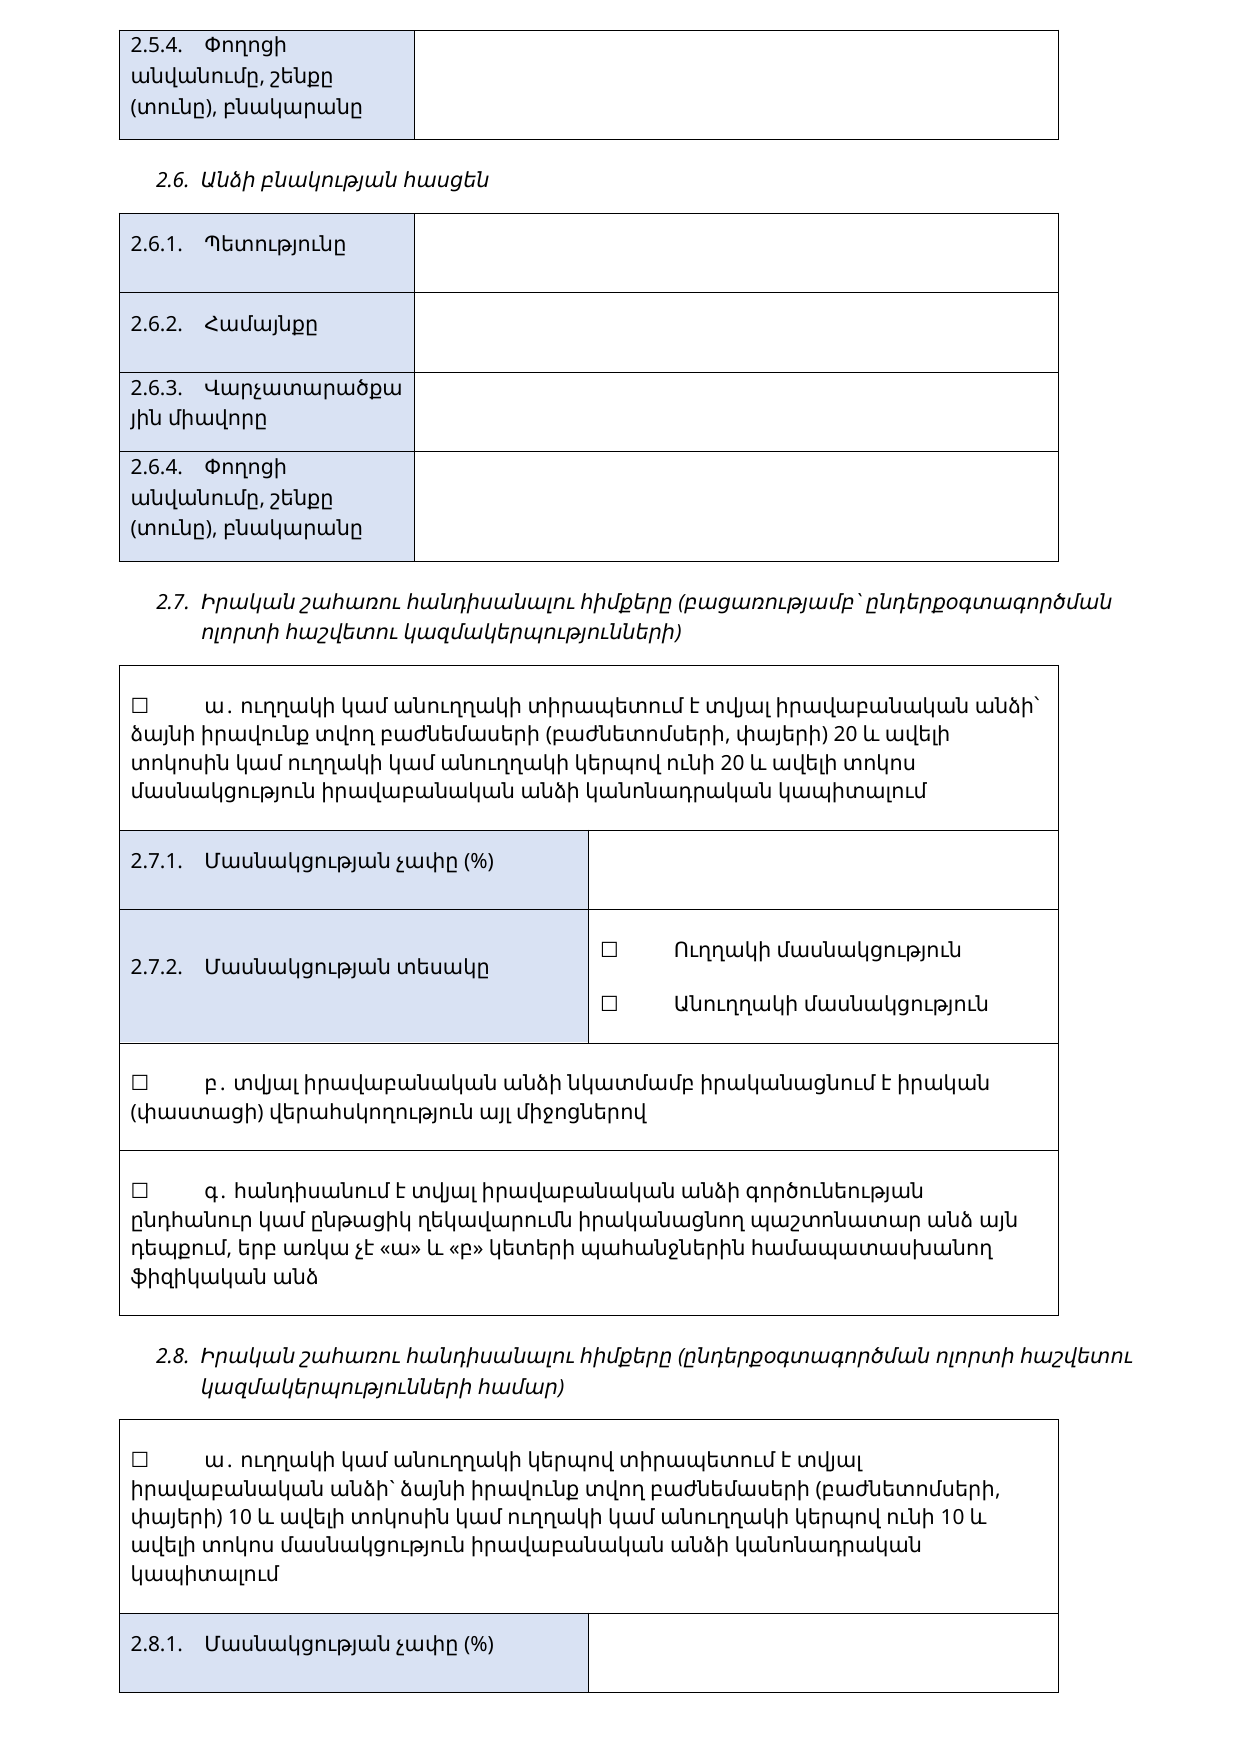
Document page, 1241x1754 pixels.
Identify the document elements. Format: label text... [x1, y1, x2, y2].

list Անձի բնակության հասցեն [156, 165, 1171, 194]
table_header ☐ ա․ ուղղակի կամ անուղղակի տիրապետում է տվյալ իրավաբանական անձի՝ ձայնի իրավունք տվող բաժնեմասերի (բաժնետոմսերի, փայերի) 20 և ավելի տոկոսին կամ ուղղակի կամ անուղղակի կերպով ունի 20 և ավելի տոկոս մասնակցություն իրավաբանական անձի կանոնադրական կապիտալում [120, 666, 1058, 829]
table_cell [415, 293, 1058, 372]
table_cell Մասնակցության տեսակը [120, 910, 588, 1042]
table_cell ☐ բ․ տվյալ իրավաբանական անձի նկատմամբ իրականացնում է իրական (փաստացի) վերահսկողություն այլ միջոցներով [120, 1044, 1058, 1150]
table_cell [589, 831, 1058, 909]
table_header ☐ ա․ ուղղակի կամ անուղղակի կերպով տիրապետում է տվյալ իրավաբանական անձի` ձայնի իրավունք տվող բաժնեմասերի (բաժնետոմսերի, փայերի) 10 և ավելի տոկոսին կամ ուղղակի կամ անուղղակի կերպով ունի 10 և ավելի տոկոս մասնակցություն իրավաբանական անձի կանոնադրական կապիտալում [120, 1420, 1058, 1612]
list Իրական շահառու հանդիսանալու հիմքերը (բացառությամբ` ընդերքօգտագործման ոլորտի հաշվետու կազմակերպությունների) [156, 587, 1171, 646]
table_cell [415, 452, 1058, 561]
table_header Պետությունը [120, 214, 414, 292]
table_cell [589, 1614, 1058, 1692]
table_cell Մասնակցության չափը (%) [120, 831, 588, 909]
list Իրական շահառու հանդիսանալու հիմքերը (ընդերքօգտագործման ոլորտի հաշվետու կազմակերպությունների համար) [156, 1341, 1171, 1400]
table_cell Փողոցի անվանումը, շենքը (տունը), բնակարանը [120, 452, 414, 561]
table_cell Մասնակցության չափը (%) [120, 1614, 588, 1692]
table_cell Համայնքը [120, 293, 414, 372]
table_cell ☐ Ուղղակի մասնակցություն ☐ Անուղղակի մասնակցություն [589, 910, 1058, 1042]
table_cell [415, 373, 1058, 451]
table_cell ☐ գ․ հանդիսանում է տվյալ իրավաբանական անձի գործունեության ընդհանուր կամ ընթացիկ ղեկավարումն իրականացնող պաշտոնատար անձ այն դեպքում, երբ առկա չէ «ա» և «բ» կետերի պահանջներին համապատասխանող ֆիզիկական անձ [120, 1151, 1058, 1315]
table_cell [415, 31, 1058, 139]
table_cell Փողոցի անվանումը, շենքը (տունը), բնակարանը [120, 31, 414, 139]
table_cell Վարչատարածքային միավորը [120, 373, 414, 451]
table_header [415, 214, 1058, 292]
